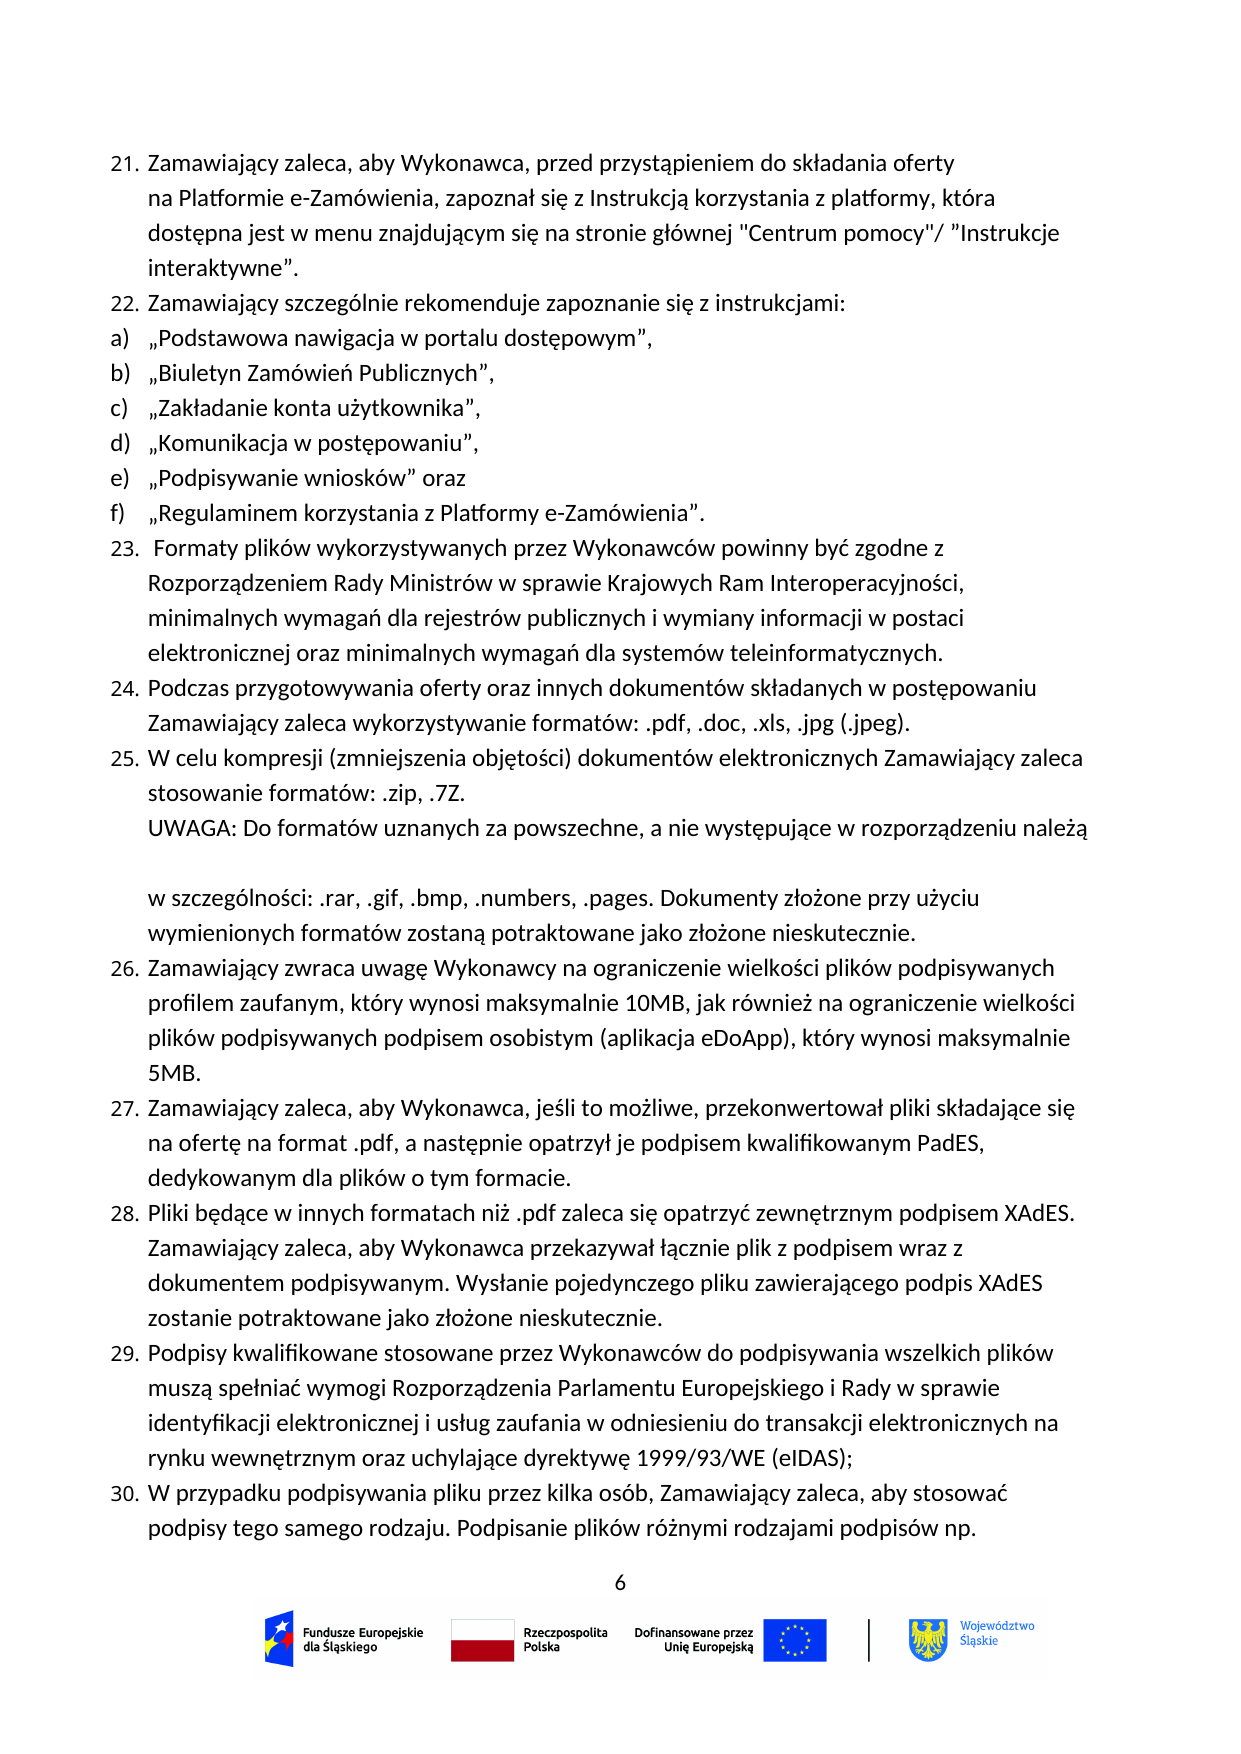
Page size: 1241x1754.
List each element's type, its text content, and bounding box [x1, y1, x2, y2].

text Zamawiający zaleca, aby Wykonawca, jeśli to możliwe, przekonwertował pliki składające się na ofertę na format .pdf, a następnie opatrzył je podpisem kwalifikowanym PadES, dedykowanym dla plików o tym formacie. [110, 1093, 1093, 1193]
text Pliki będące w innych formatach niż .pdf zaleca się opatrzyć zewnętrznym podpisem XAdES. Zamawiający zaleca, aby Wykonawca przekazywał łącznie plik z podpisem wraz z dokumentem podpisywanym. Wysłanie pojedynczego pliku zawierającego podpis XAdES zostanie potraktowane jako złożone nieskutecznie. [110, 1198, 1093, 1333]
text Zamawiający zwraca uwagę Wykonawcy na ograniczenie wielkości plików podpisywanych profilem zaufanym, który wynosi maksymalnie 10MB, jak również na ograniczenie wielkości plików podpisywanych podpisem osobistym (aplikacja eDoApp), który wynosi maksymalnie 5MB. [110, 953, 1093, 1088]
text Zamawiający szczególnie rekomenduje zapoznanie się z instrukcjami: [110, 288, 1093, 318]
text Formaty plików wykorzystywanych przez Wykonawców powinny być zgodne z Rozporządzeniem Rady Ministrów w sprawie Krajowych Ram Interoperacyjności, minimalnych wymagań dla rejestrów publicznych i wymiany informacji w postaci elektronicznej oraz minimalnych wymagań dla systemów teleinformatycznych. [110, 533, 1093, 668]
list „Regulaminem korzystania z Platformy e-Zamówienia”. [110, 498, 1093, 528]
picture [252, 1596, 1048, 1681]
list „Biuletyn Zamówień Publicznych”, [110, 358, 1093, 388]
text Podpisy kwalifikowane stosowane przez Wykonawców do podpisywania wszelkich plików muszą spełniać wymogi Rozporządzenia Parlamentu Europejskiego i Rady w sprawie identyfikacji elektronicznej i usług zaufania w odniesieniu do transakcji elektronicznych na rynku wewnętrznym oraz uchylające dyrektywę 1999/93/WE (eIDAS); [110, 1338, 1093, 1473]
list „Komunikacja w postępowaniu”, [110, 428, 1093, 458]
text Podczas przygotowywania oferty oraz innych dokumentów składanych w postępowaniu Zamawiający zaleca wykorzystywanie formatów: .pdf, .doc, .xls, .jpg (.jpeg). [110, 673, 1093, 738]
list „Podstawowa nawigacja w portalu dostępowym”, [110, 323, 1093, 353]
list „Podpisywanie wniosków” oraz [110, 463, 1093, 493]
text W celu kompresji (zmniejszenia objętości) dokumentów elektronicznych Zamawiający zaleca stosowanie formatów: .zip, .7Z. [110, 743, 1093, 808]
text Zamawiający zaleca, aby Wykonawca, przed przystąpieniem do składania oferty na Platformie e-Zamówienia, zapoznał się z Instrukcją korzystania z platformy, która dostępna jest w menu znajdującym się na stronie głównej "Centrum pomocy"/ ”Instrukcje interaktywne”. [110, 148, 1093, 283]
list „Zakładanie konta użytkownika”, [110, 393, 1093, 423]
list UWAGA: Do formatów uznanych za powszechne, a nie występujące w rozporządzeniu należą w szczególności: .rar, .gif, .bmp, .numbers, .pages. Dokumenty złożone przy użyciu wymienionych formatów zostaną potraktowane jako złożone nieskutecznie. [148, 813, 1093, 948]
